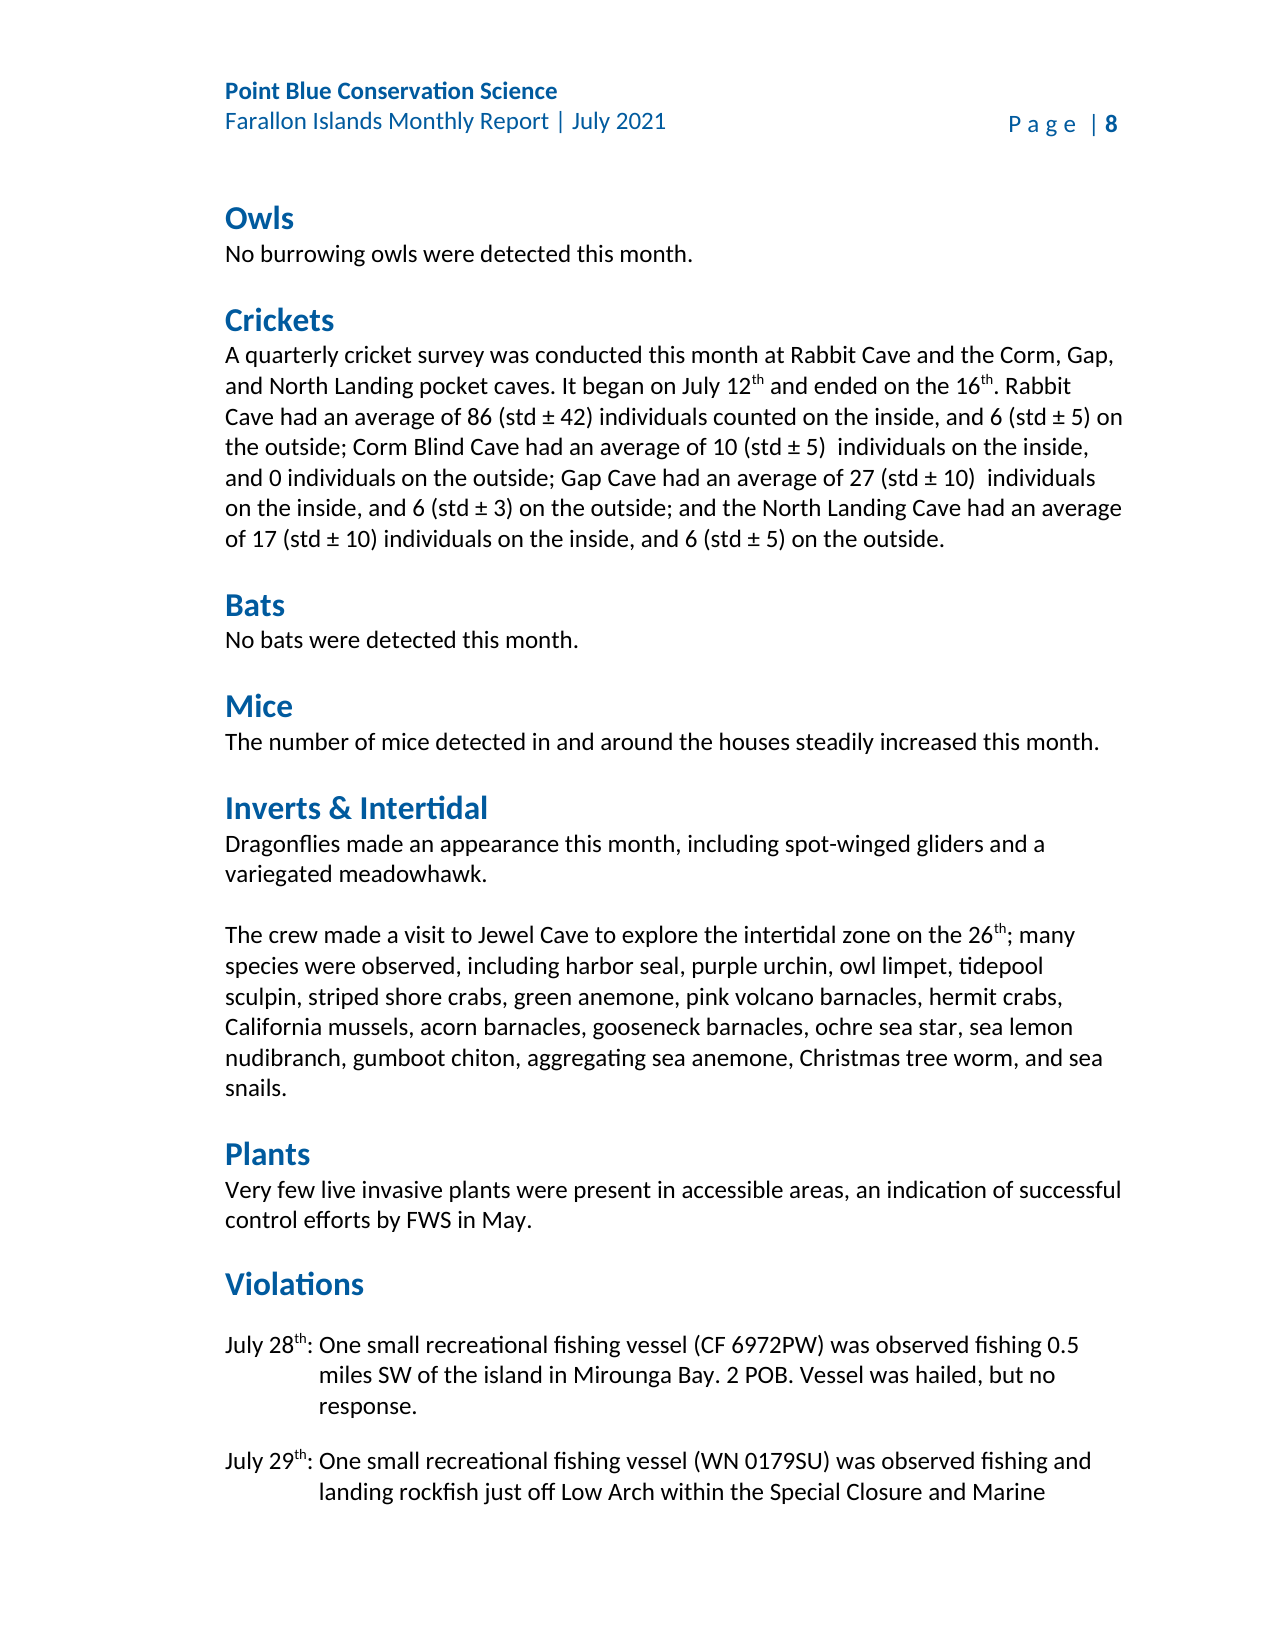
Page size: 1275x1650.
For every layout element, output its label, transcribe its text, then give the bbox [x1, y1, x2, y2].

text Dragonflies made an appearance this month, including spot-winged gliders and a variegated meadowhawk. [225, 828, 1125, 889]
text Violations [225, 1263, 1125, 1304]
text No bats were detected this month. [225, 624, 1125, 655]
text A quarterly cricket survey was conducted this month at Rabbit Cave and the Corm, Gap, and North Landing pocket caves. It began on July 12th and ended on the 16th. Rabbit Cave had an average of 86 (std ± 42) individuals counted on the inside, and 6 (std ± 5) on the outside; Corm Blind Cave had an average of 10 (std ± 5) individuals on the inside, and 0 individuals on the outside; Gap Cave had an average of 27 (std ± 10) individuals on the inside, and 6 (std ± 3) on the outside; and the North Landing Cave had an average of 17 (std ± 10) individuals on the inside, and 6 (std ± 5) on the outside. [225, 339, 1125, 553]
text The number of mice detected in and around the houses steadily increased this month. [225, 726, 1125, 757]
text July 28th: One small recreational fishing vessel (CF 6972PW) was observed fishing 0.5 miles SW of the island in Mirounga Bay. 2 POB. Vessel was hailed, but no response. [225, 1329, 1125, 1420]
text No burrowing owls were detected this month. [225, 238, 1125, 268]
text Crickets [225, 299, 1125, 339]
text Bats [225, 584, 1125, 624]
text Owls [225, 197, 1125, 238]
text Very few live invasive plants were present in accessible areas, an indication of successful control efforts by FWS in May. [225, 1174, 1125, 1235]
text The crew made a visit to Jewel Cave to explore the intertidal zone on the 26th; many species were observed, including harbor seal, purple urchin, owl limpet, tidepool sculpin, striped shore crabs, green anemone, pink volcano barnacles, hermit crabs, California mussels, acorn barnacles, gooseneck barnacles, ochre sea star, sea lemon nudibranch, gumboot chiton, aggregating sea anemone, Christmas tree worm, and sea snails. [225, 919, 1125, 1103]
text Mice [225, 686, 1125, 726]
text Plants [225, 1133, 1125, 1174]
text Inverts & Intertidal [225, 787, 1125, 828]
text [225, 1445, 1125, 1506]
